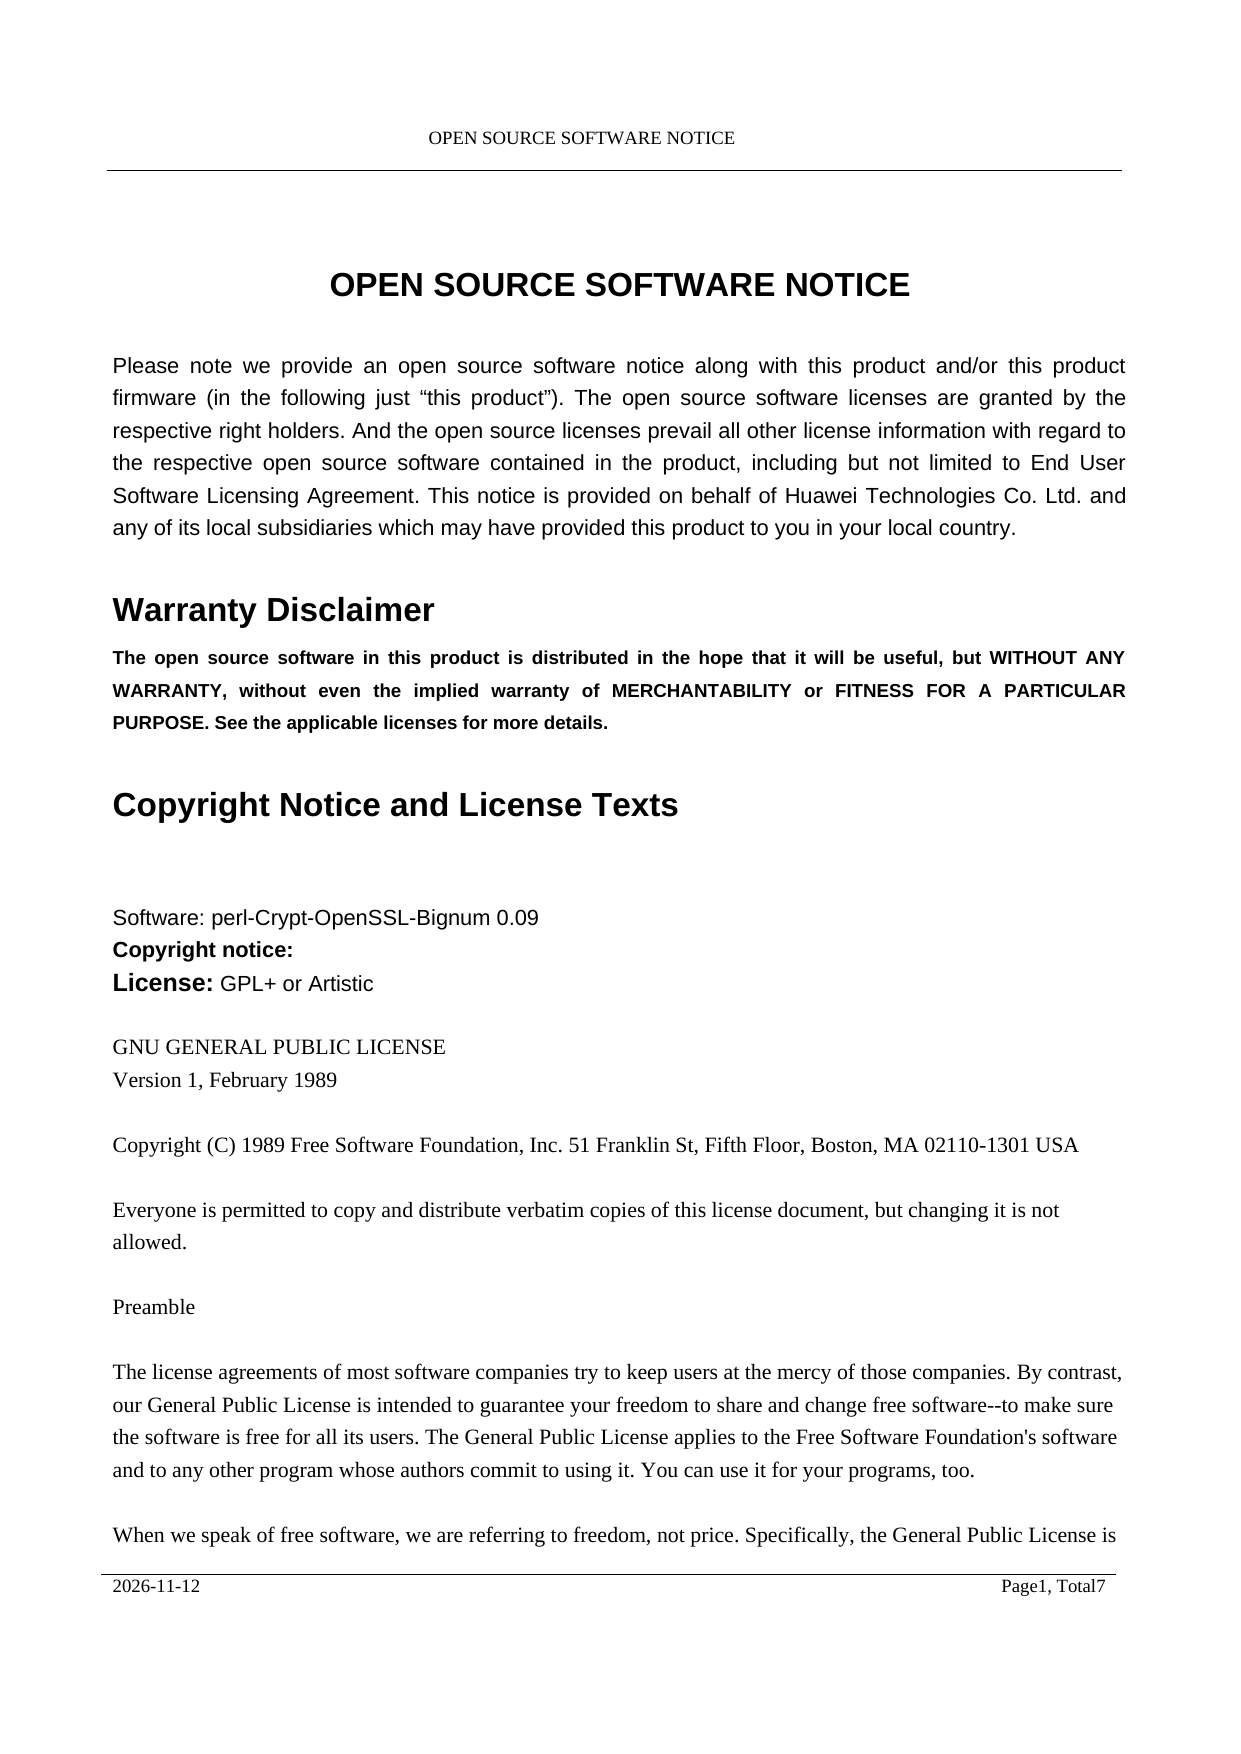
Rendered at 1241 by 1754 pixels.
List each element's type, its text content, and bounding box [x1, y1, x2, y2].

text Warranty Disclaimer [112, 576, 1128, 641]
text OPEN SOURCE SOFTWARE NOTICE [112, 251, 1128, 316]
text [112, 966, 1128, 1551]
text Software: perl-Crypt-OpenSSL-Bignum 0.09 [112, 901, 1128, 933]
text Please note we provide an open source software notice along with this product and/or this product firmware (in the following just “this product”). The open source software licenses are granted by the respective right holders. And the open source licenses prevail all other license information with regard to the respective open source software contained in the product, including but not limited to End User Software Licensing Agreement. This notice is provided on behalf of Huawei Technologies Co. Ltd. and any of its local subsidiaries which may have provided this product to you in your local country. [112, 349, 1128, 544]
text Copyright Notice and License Texts [112, 771, 1128, 836]
text Copyright notice: [112, 933, 1128, 966]
text The open source software in this product is distributed in the hope that it will be useful, but WITHOUT ANY WARRANTY, without even the implied warranty of MERCHANTABILITY or FITNESS FOR A PARTICULAR PURPOSE. See the applicable licenses for more details. [112, 641, 1128, 739]
